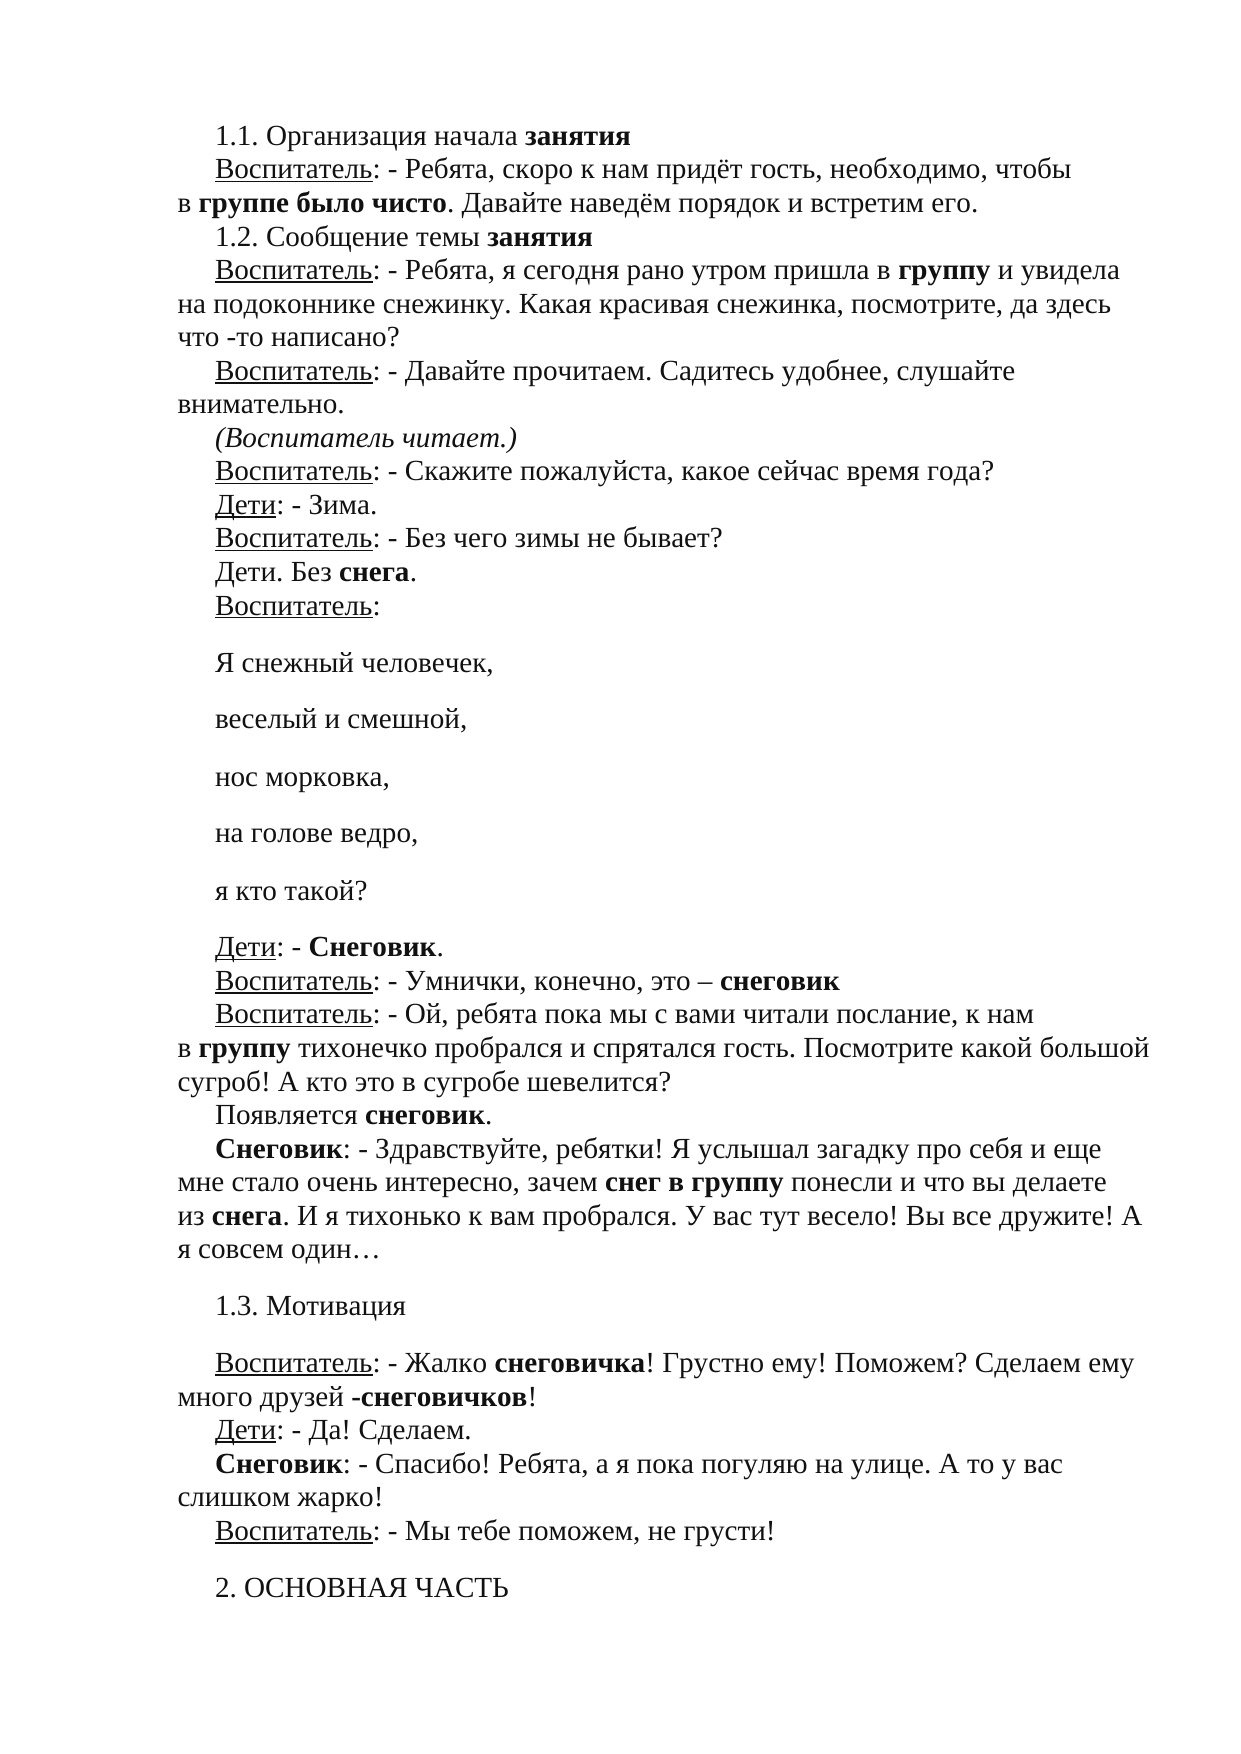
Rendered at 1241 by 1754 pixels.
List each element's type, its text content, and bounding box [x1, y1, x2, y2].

text 2. ОСНОВНАЯ ЧАСТЬ [177, 1570, 1152, 1604]
text Воспитатель: - Умнички, конечно, это – снеговик [177, 963, 1152, 997]
text Воспитатель: - Мы тебе поможем, не грусти! [177, 1513, 1152, 1547]
text Воспитатель: - Ребята, скоро к нам придёт гость, необходимо, чтобы в группе было чисто. Давайте наведём порядок и встретим его. [177, 152, 1152, 219]
text 1.2. Сообщение темы занятия [177, 219, 1152, 252]
text Воспитатель: [177, 588, 1152, 621]
text я кто такой? [177, 873, 1152, 906]
text Я снежный человечек, [177, 645, 1152, 678]
text Дети: - Снеговик. [177, 929, 1152, 963]
text 1.1. Организация начала занятия [177, 118, 1152, 152]
text Воспитатель: - Ребята, я сегодня рано утром пришла в группу и увидела на подоконнике снежинку. Какая красивая снежинка, посмотрите, да здесь что -то написано? [177, 252, 1152, 353]
text Снеговик: - Спасибо! Ребята, а я пока погуляю на улице. А то у вас слишком жарко! [177, 1446, 1152, 1513]
text Появляется снеговик. [177, 1097, 1152, 1131]
text Дети. Без снега. [177, 554, 1152, 588]
text Снеговик: - Здравствуйте, ребятки! Я услышал загадку про себя и еще мне стало очень интересно, зачем снег в группу понесли и что вы делаете из снега. И я тихонько к вам пробрался. У вас тут весело! Вы все дружите! А я совсем один… [177, 1131, 1152, 1265]
text Дети: - Да! Сделаем. [177, 1412, 1152, 1446]
text веселый и смешной, [177, 702, 1152, 735]
text Воспитатель: - Ой, ребята пока мы с вами читали послание, к нам в группу тихонечко пробрался и спрятался гость. Посмотрите какой большой сугроб! А кто это в сугробе шевелится? [177, 997, 1152, 1097]
text на голове ведро, [177, 816, 1152, 849]
text Воспитатель: - Жалко снеговичка! Грустно ему! Поможем? Сделаем ему много друзей -снеговичков! [177, 1345, 1152, 1412]
text Воспитатель: - Без чего зимы не бывает? [177, 521, 1152, 554]
text Воспитатель: - Скажите пожалуйста, какое сейчас время года? [177, 453, 1152, 487]
text 1.3. Мотивация [177, 1288, 1152, 1322]
text Дети: - Зима. [177, 487, 1152, 521]
text нос морковка, [177, 759, 1152, 792]
text Воспитатель: - Давайте прочитаем. Садитесь удобнее, слушайте внимательно. [177, 353, 1152, 420]
text (Воспитатель читает.) [177, 420, 1152, 453]
